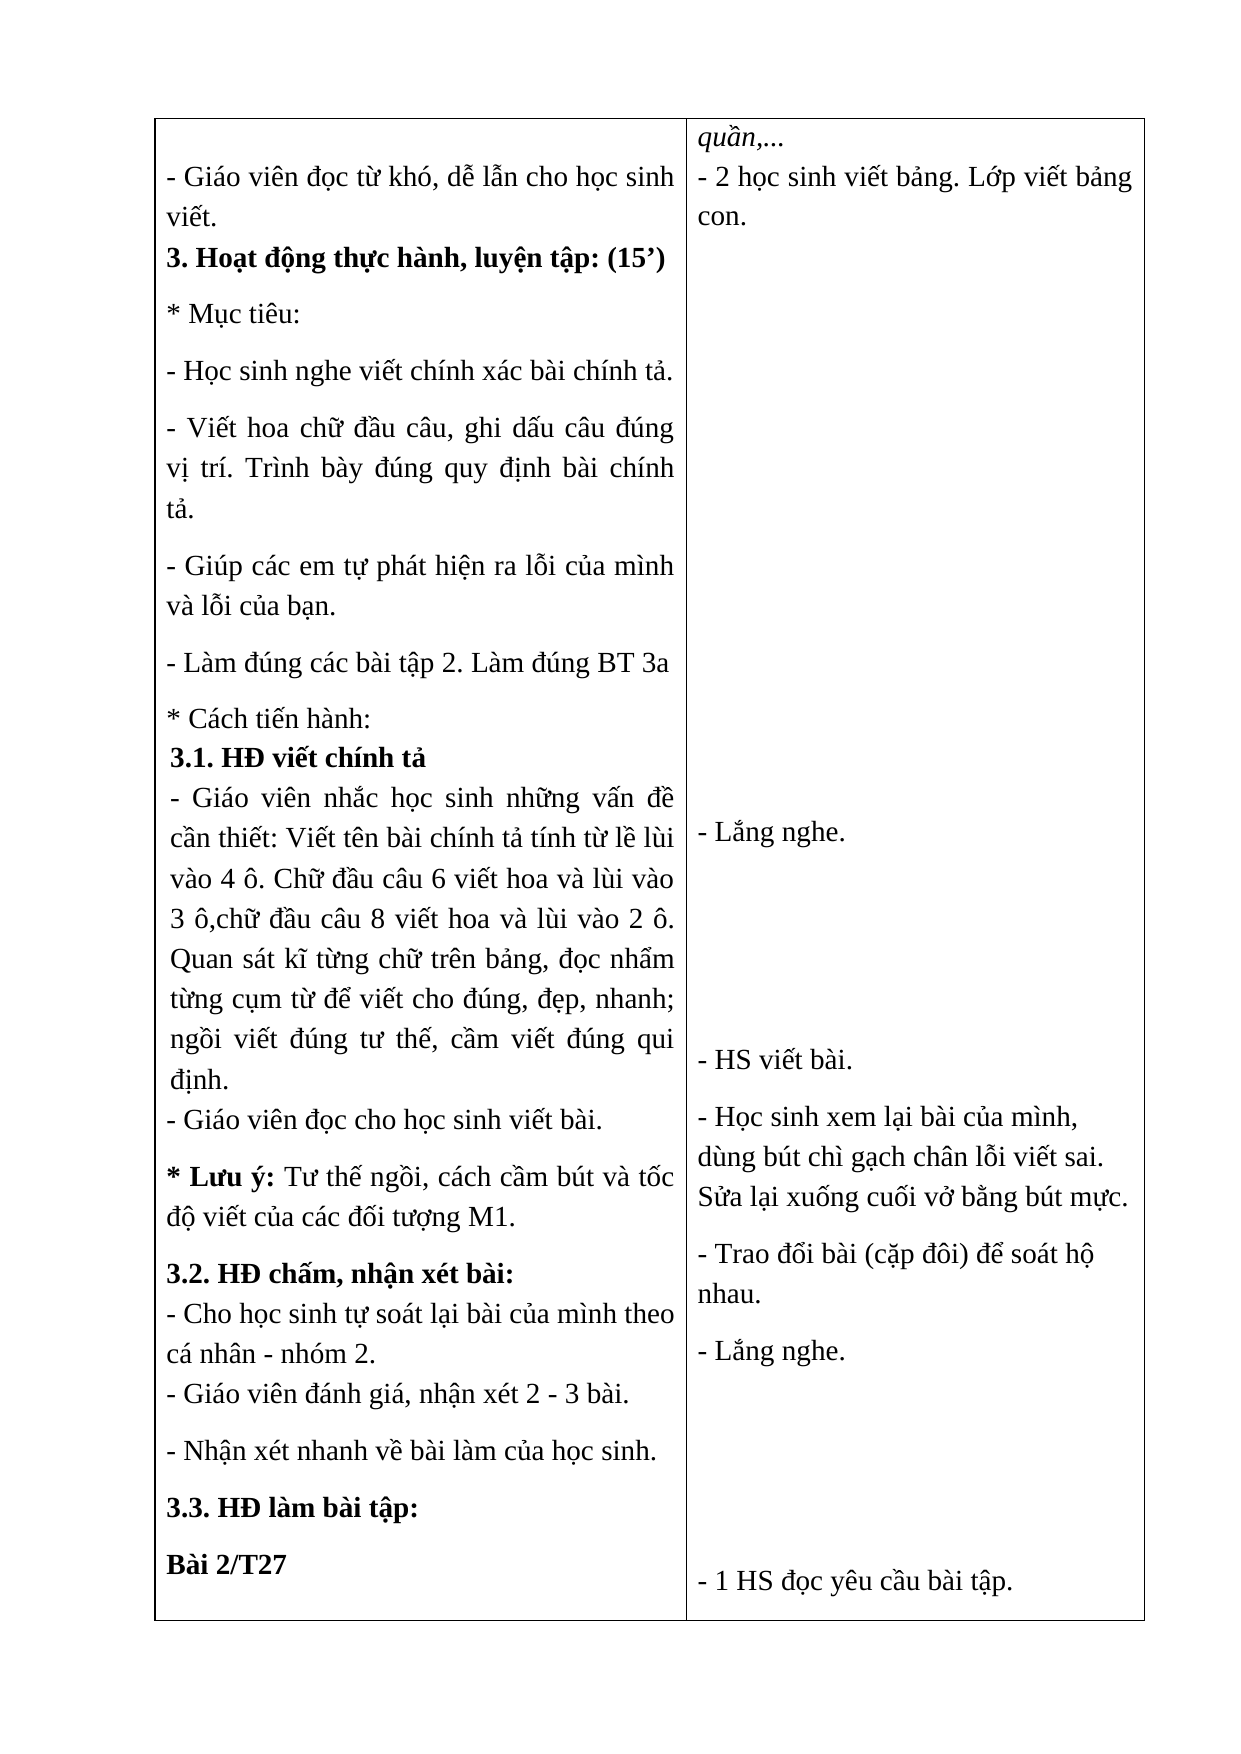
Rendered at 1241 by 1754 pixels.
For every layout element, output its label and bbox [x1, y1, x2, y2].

table_cell [156, 119, 686, 1619]
table_cell [687, 119, 1144, 1619]
